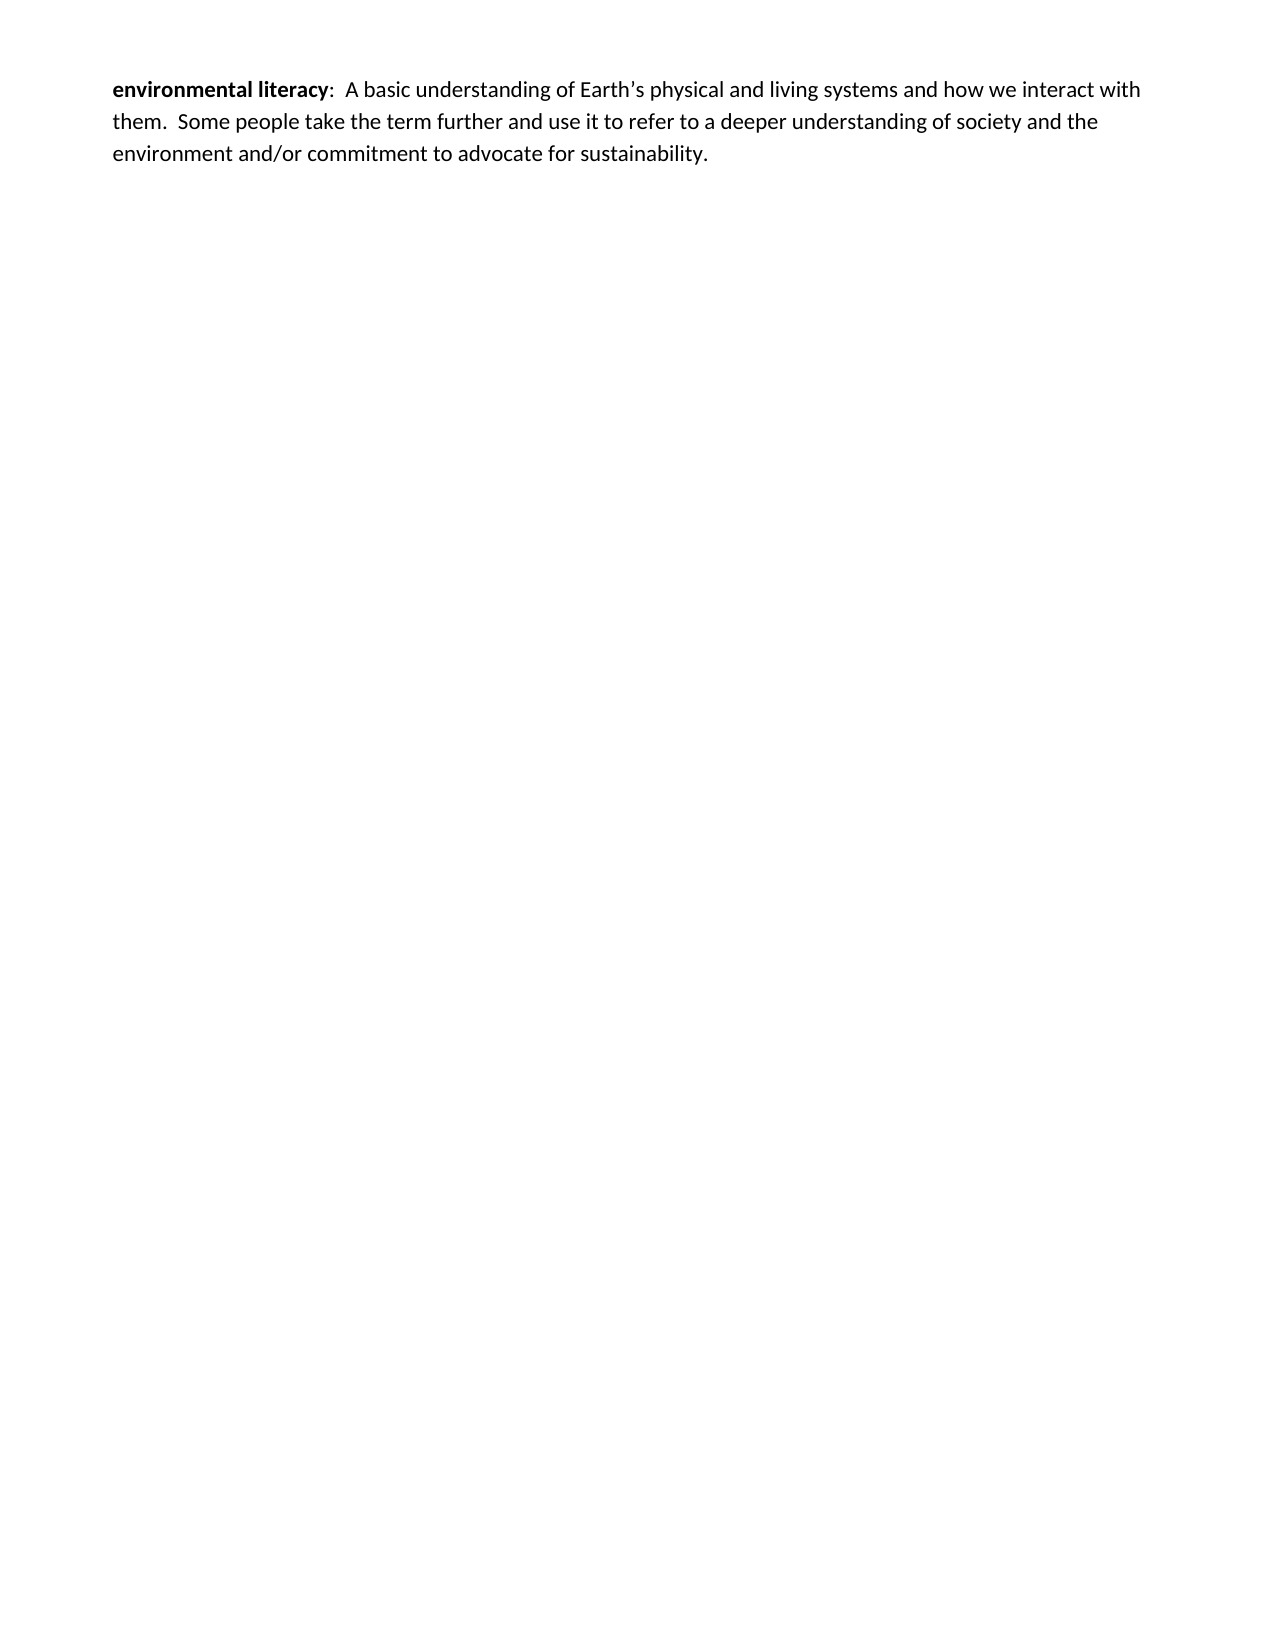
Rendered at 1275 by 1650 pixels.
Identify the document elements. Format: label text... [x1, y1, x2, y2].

text environmental literacy: A basic understanding of Earth’s physical and living systems and how we interact with them. Some people take the term further and use it to refer to a deeper understanding of society and the environment and/or commitment to advocate for sustainability. [112, 75, 1200, 167]
